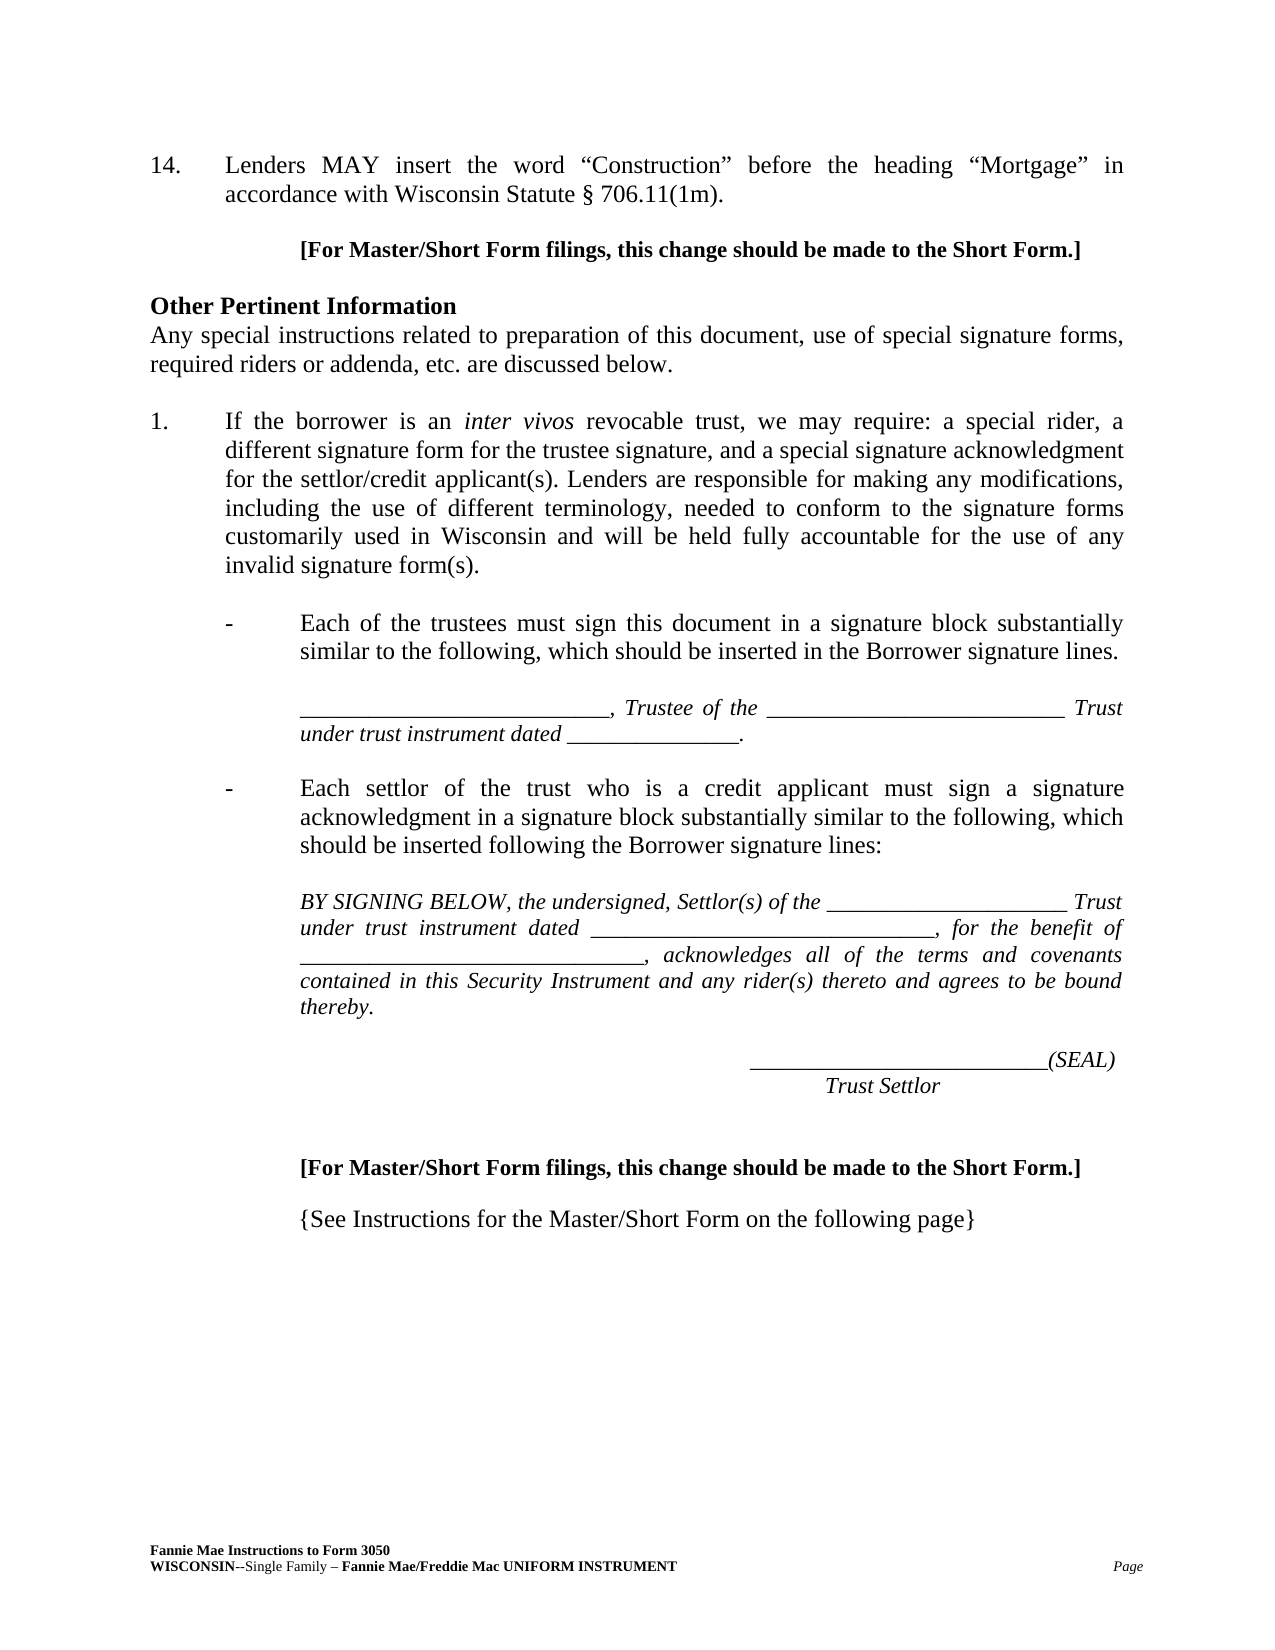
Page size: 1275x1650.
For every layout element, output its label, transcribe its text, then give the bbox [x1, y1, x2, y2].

text - Each of the trustees must sign this document in a signature block substantially similar to the following, which should be inserted in the Borrower signature lines. [225, 608, 1125, 665]
text 1. If the borrower is an inter vivos revocable trust, we may require: a special rider, a different signature form for the trustee signature, and a special signature acknowledgment for the settlor/credit applicant(s). Lenders are responsible for making any modifications, including the use of different terminology, needed to conform to the signature forms customarily used in and will be held fully accountable for the use of any invalid signature form(s). [150, 406, 1125, 579]
text BY SIGNING BELOW, the undersigned, Settlor(s) of the _____________________ Trust under trust instrument dated ______________________________, for the benefit of ______________________________, acknowledges all of the terms and covenants contained in this Security Instrument and any rider(s) thereto and agrees to be bound thereby. [300, 888, 1125, 1020]
text Trust Settlor [150, 1072, 1125, 1099]
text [300, 236, 1125, 263]
text __________________________(SEAL) [150, 1046, 1125, 1072]
text ___________________________, Trustee of the __________________________ Trust under trust instrument dated _______________. [300, 694, 1125, 747]
text 14. Lenders insert the word “Construction” before the heading “Mortgage” in accordance with Wisconsin Statute § 706.11(1m). [150, 150, 1125, 207]
text Any special instructions related to preparation of this document, use of special signature forms, required riders or addenda, etc. are discussed below. [150, 320, 1125, 378]
text Other Pertinent Information [150, 291, 1125, 320]
text [For Master/Short Form filings, this change should be made to the Short Form.] [300, 1154, 1125, 1180]
text - Each settlor of the trust who is a credit applicant must sign a signature acknowledgment in a signature block substantially similar to the following, which should be inserted following the Borrower signature lines: [225, 773, 1125, 859]
text {See Instructions for the Master/Short Form on the following page} [150, 1204, 1125, 1233]
